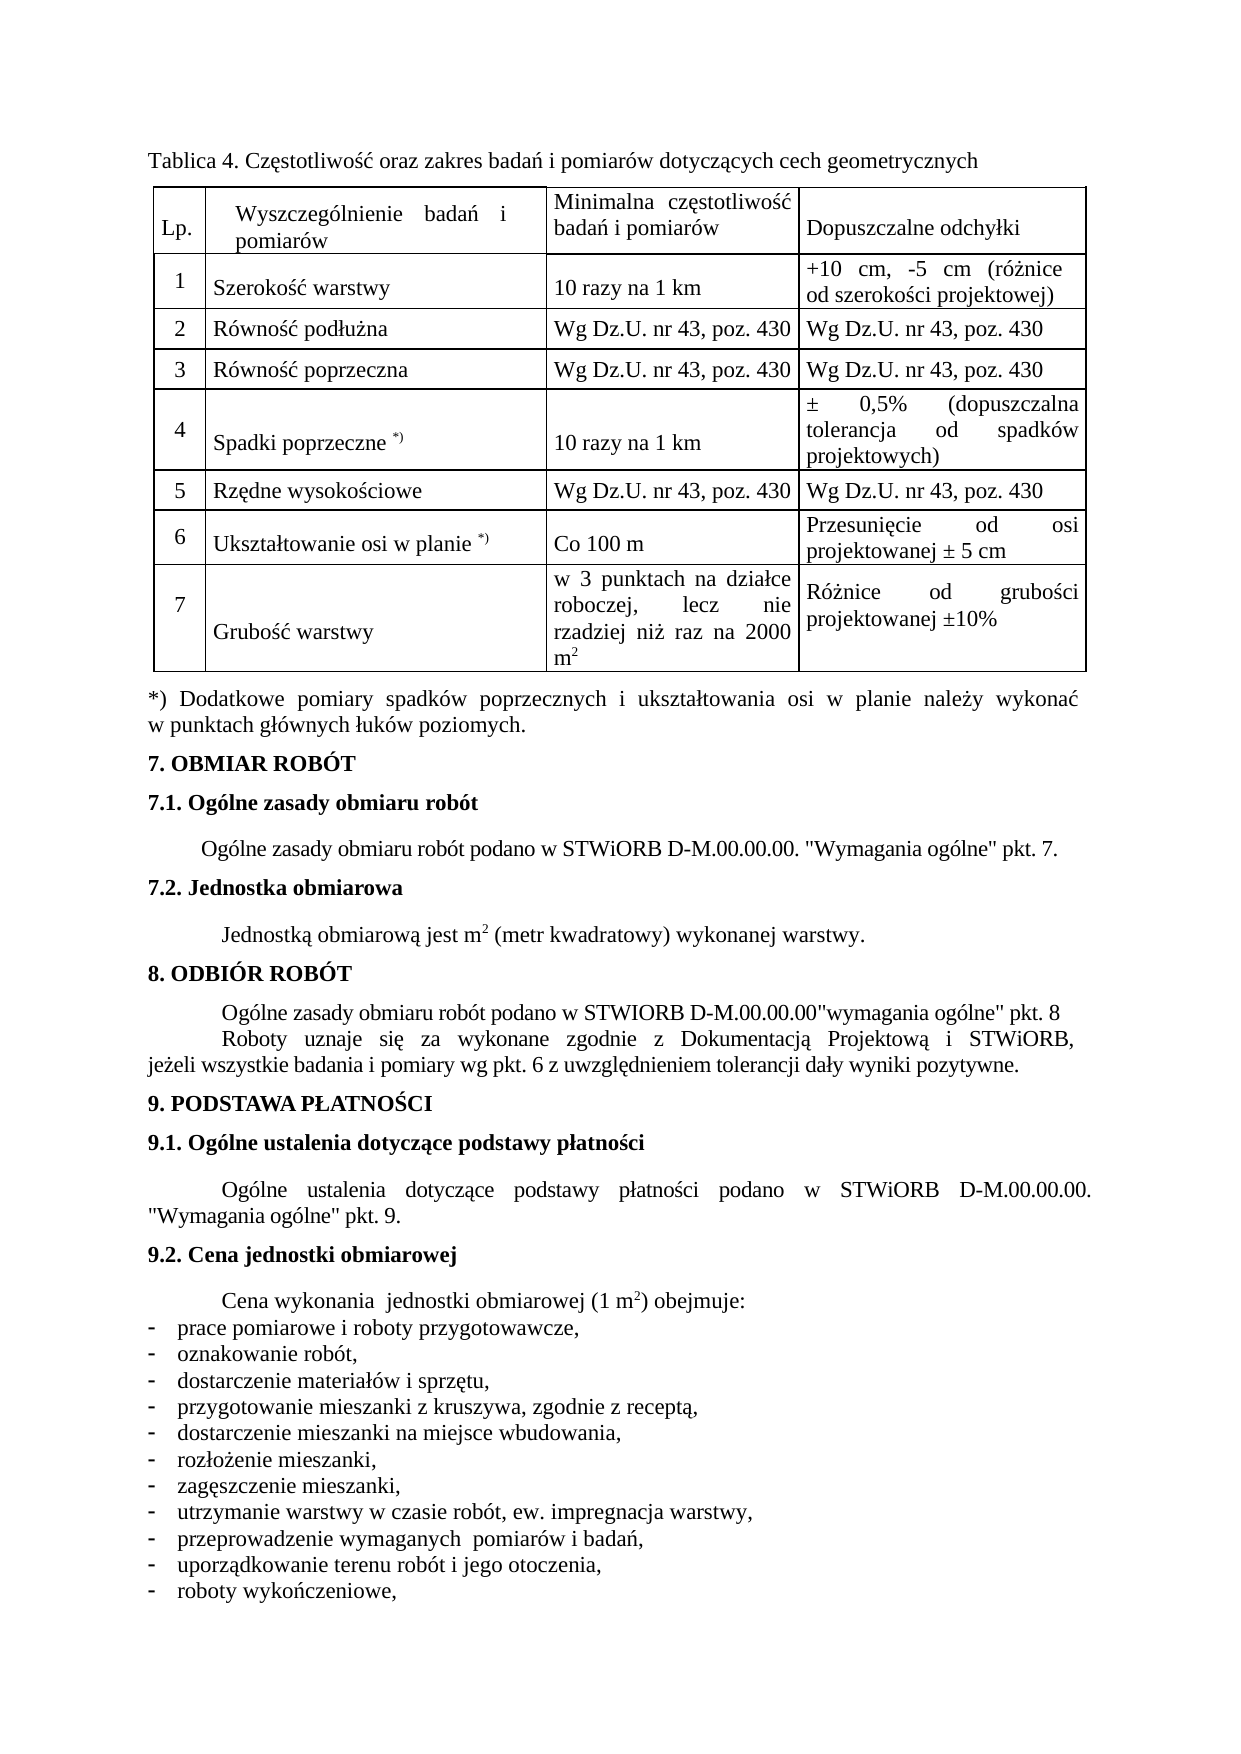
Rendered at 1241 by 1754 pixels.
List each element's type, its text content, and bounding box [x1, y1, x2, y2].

list przeprowadzenie wymaganych pomiarów i badań, [148, 1525, 1093, 1551]
list rozłożenie mieszanki, [148, 1446, 1093, 1472]
table_cell Wg Dz.U. nr 43, poz. 430 [800, 471, 1085, 509]
table_cell Przesunięcie od osi projektowanej ± 5 cm [800, 511, 1085, 564]
table_cell Ukształtowanie osi w planie *) [206, 511, 546, 564]
table_cell Wg Dz.U. nr 43, poz. 430 [800, 350, 1085, 388]
table_cell Spadki poprzeczne *) [206, 390, 546, 469]
text 7.2. Jednostka obmiarowa [148, 874, 1093, 901]
list oznakowanie robót, [148, 1340, 1093, 1367]
table_cell Wg Dz.U. nr 43, poz. 430 [547, 350, 798, 388]
table_cell 4 [155, 390, 205, 469]
table_cell 10 razy na 1 km [547, 390, 798, 469]
table_cell w 3 punktach na działce roboczej, lecz nie rzadziej niż raz na 2000 m2 [547, 565, 798, 671]
text 9. PODSTAWA PŁATNOŚCI [148, 1090, 1093, 1117]
list uporządkowanie terenu robót i jego otoczenia, [148, 1551, 1093, 1577]
table_header Wyszczególnienie badań i pomiarów [206, 188, 546, 253]
list Cena wykonania jednostki obmiarowej (1 m2) obejmuje: [148, 1288, 1093, 1314]
table_cell +10 cm, -5 cm (różnice od szerokości projektowej) [800, 255, 1085, 307]
table_cell Wg Dz.U. nr 43, poz. 430 [800, 309, 1085, 348]
list prace pomiarowe i roboty przygotowawcze, [148, 1314, 1093, 1340]
list dostarczenie mieszanki na miejsce wbudowania, [148, 1419, 1093, 1446]
table_cell ± 0,5% (dopuszczalna tolerancja od spadków projektowych) [800, 390, 1085, 469]
table_cell Rzędne wysokościowe [206, 471, 546, 509]
table_cell Grubość warstwy [206, 565, 546, 671]
table_cell Wg Dz.U. nr 43, poz. 430 [547, 471, 798, 509]
table_cell 6 [155, 511, 205, 564]
list roboty wykończeniowe, [148, 1577, 1093, 1604]
text 9.1. Ogólne ustalenia dotyczące podstawy płatności [148, 1129, 1093, 1155]
text Ogólne ustalenia dotyczące podstawy płatności podano w STWiORB D-M.00.00.00. "Wymagania ogólne" pkt. 9. [148, 1176, 1093, 1228]
list przygotowanie mieszanki z kruszywa, zgodnie z receptą, [148, 1393, 1093, 1419]
text 9.2. Cena jednostki obmiarowej [148, 1241, 1093, 1267]
text 7. Obmiar robót [148, 750, 1093, 776]
text Jednostką obmiarową jest m2 (metr kwadratowy) wykonanej warstwy. [148, 921, 1093, 947]
text Ogólne zasady obmiaru robót podano w STWiORB D-M.00.00.00. "Wymagania ogólne" pkt. 7. [201, 835, 1093, 862]
table_cell 2 [155, 309, 205, 348]
text 7.1. Ogólne zasady obmiaru robót [148, 789, 1093, 815]
list dostarczenie materiałów i sprzętu, [148, 1367, 1093, 1393]
text *) Dodatkowe pomiary spadków poprzecznych i ukształtowania osi w planie należy wykonać w punktach głównych łuków poziomych. [148, 685, 1093, 737]
table_cell 1 [155, 254, 205, 307]
table_cell Szerokość warstwy [206, 254, 546, 307]
table_header Dopuszczalne odchyłki [800, 188, 1085, 253]
table_cell Co 100 m [547, 511, 798, 564]
text Tablica 4. Częstotliwość oraz zakres badań i pomiarów dotyczących cech geometrycznych [148, 148, 1093, 174]
table_cell 10 razy na 1 km [547, 255, 798, 307]
table_cell Równość podłużna [206, 309, 546, 348]
list zagęszczenie mieszanki, [148, 1472, 1093, 1498]
table_cell Równość poprzeczna [206, 350, 546, 388]
table_cell Wg Dz.U. nr 43, poz. 430 [547, 309, 798, 348]
table_cell Różnice od grubości projektowanej ±10% [800, 565, 1085, 671]
table_header Lp. [154, 188, 205, 253]
table_header Minimalna częstotliwość badań i pomiarów [547, 188, 798, 253]
text 8. ODBIÓR ROBÓT [148, 960, 1093, 986]
list utrzymanie warstwy w czasie robót, ew. impregnacja warstwy, [148, 1498, 1093, 1525]
table_cell 5 [155, 471, 205, 509]
table_cell 3 [155, 350, 205, 388]
table_cell 7 [155, 565, 205, 671]
text Ogólne zasady obmiaru robót podano w STWiORB D-M.00.00.00"wymagania ogólne" pkt. 8 [148, 999, 1093, 1025]
text Roboty uznaje się za wykonane zgodnie z Dokumentacją Projektową i STWiORB, jeżeli wszystkie badania i pomiary wg pkt. 6 z uwzględnieniem tolerancji dały wyniki pozytywne. [148, 1025, 1093, 1078]
